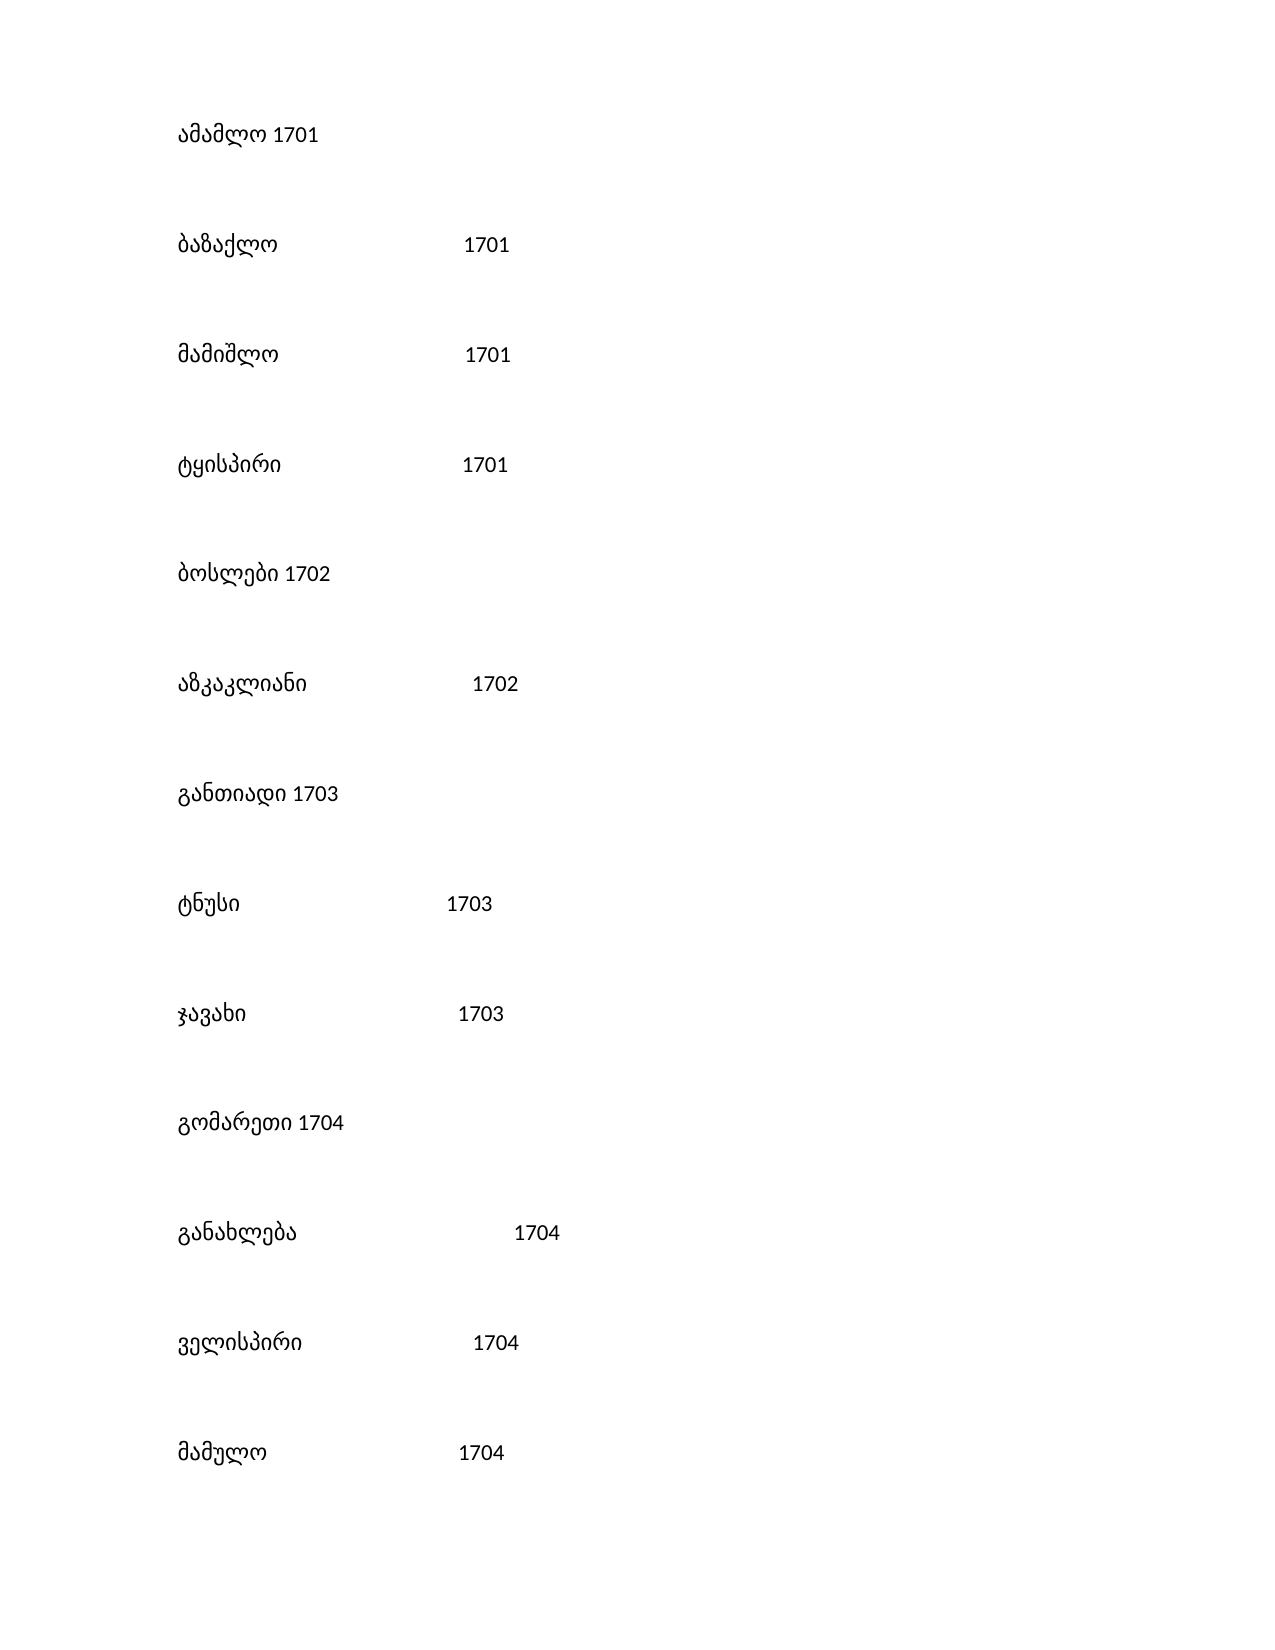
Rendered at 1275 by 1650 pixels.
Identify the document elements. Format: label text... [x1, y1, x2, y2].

text მამულო 1704 [177, 1436, 1186, 1467]
text განახლება 1704 [177, 1216, 1186, 1247]
text აზკაკლიანი 1702 [177, 667, 1186, 698]
text ამამლო 1701 [177, 118, 1186, 149]
text ბოსლები 1702 [177, 557, 1186, 588]
text ველისპირი 1704 [177, 1326, 1186, 1357]
text ტყისპირი 1701 [177, 447, 1186, 479]
text ჯავახი 1703 [177, 996, 1186, 1028]
text განთიადი 1703 [177, 777, 1186, 808]
text ბაზაქლო 1701 [177, 228, 1186, 259]
text მამიშლო 1701 [177, 338, 1186, 369]
text ტნუსი 1703 [177, 887, 1186, 918]
text გომარეთი 1704 [177, 1106, 1186, 1137]
